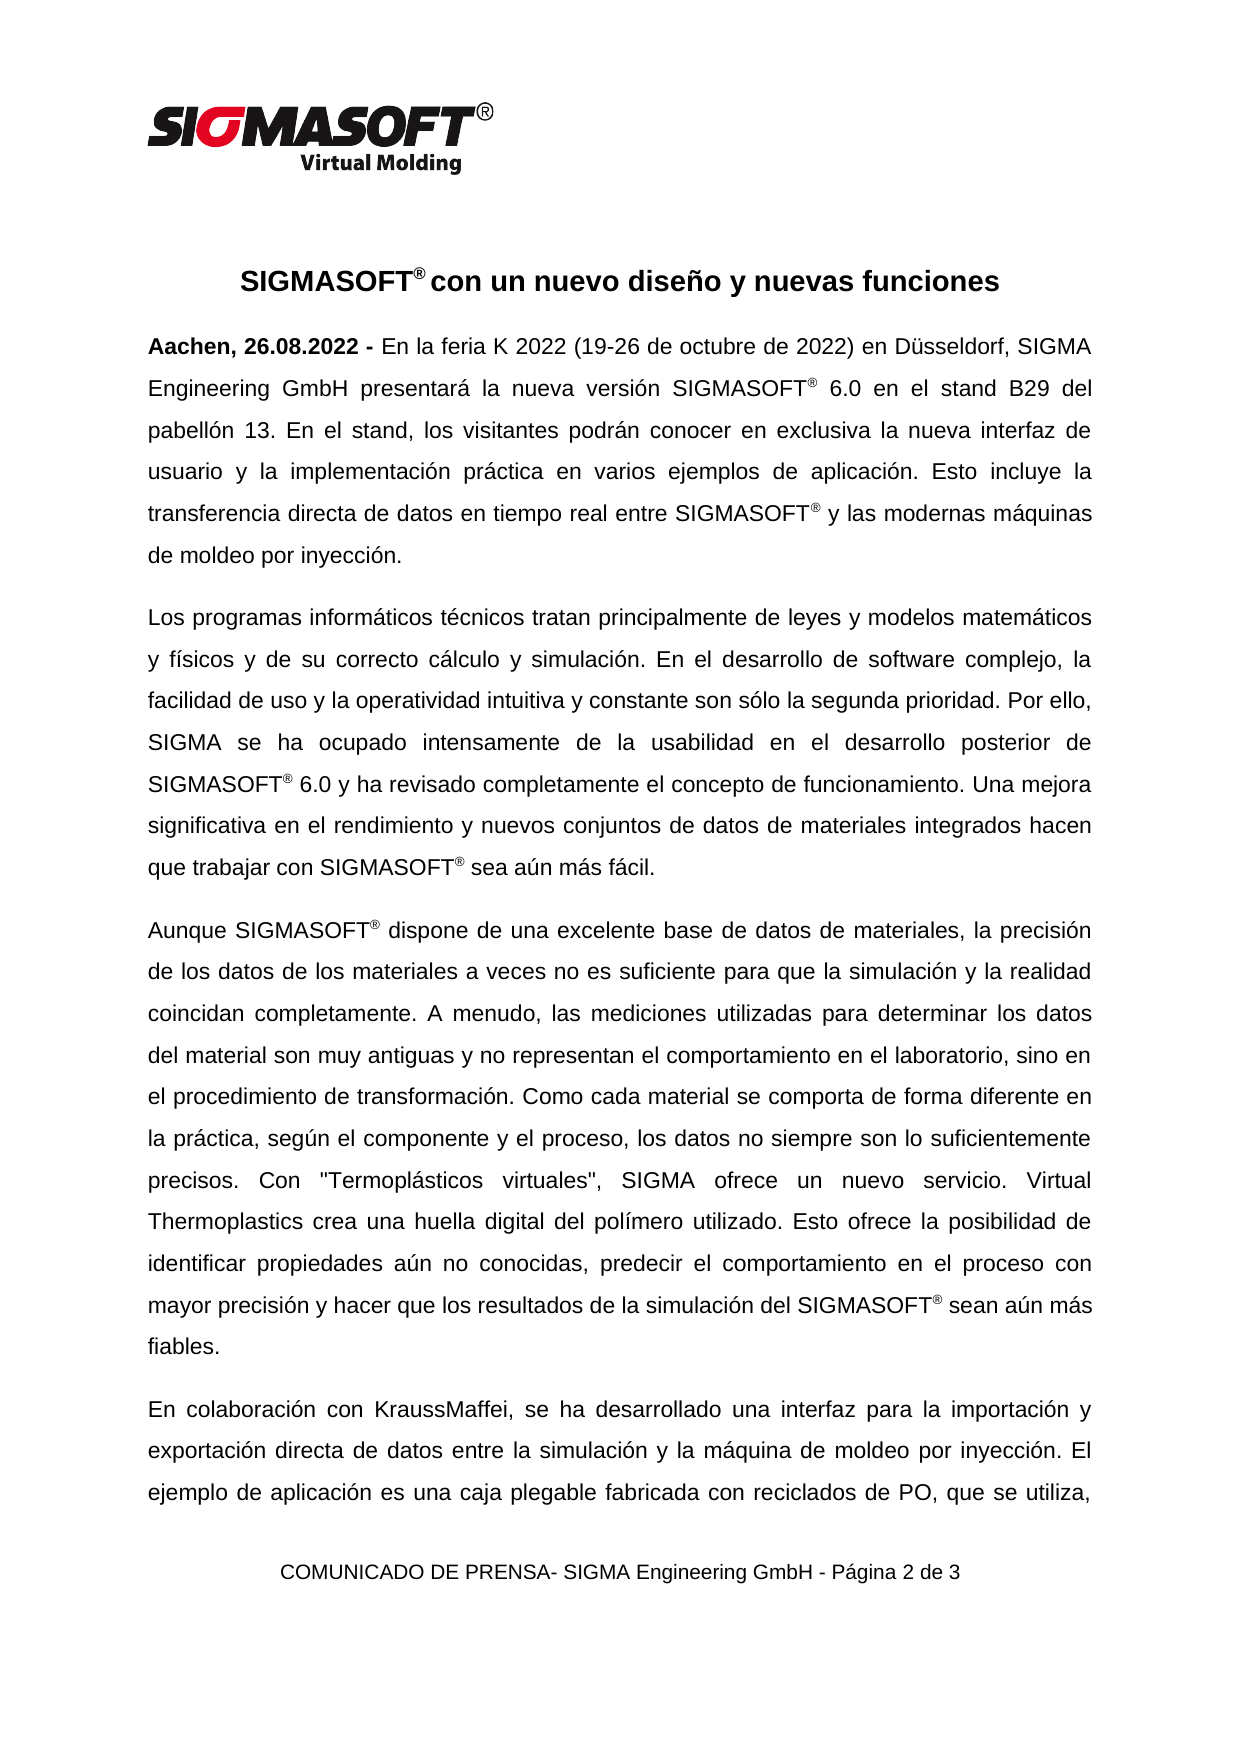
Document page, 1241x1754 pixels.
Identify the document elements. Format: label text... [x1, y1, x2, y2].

text Aachen, 26.08.2022 - En la feria K 2022 (19-26 de octubre de 2022) en Düsseldorf, SIGMA Engineering GmbH presentará la nueva versión SIGMASOFT® 6.0 en el stand B29 del pabellón 13. En el stand, los visitantes podrán conocer en exclusiva la nueva interfaz de usuario y la implementación práctica en varios ejemplos de aplicación. Esto incluye la transferencia directa de datos en tiempo real entre SIGMASOFT® y las modernas máquinas de moldeo por inyección. [148, 318, 1093, 568]
text Los programas informáticos técnicos tratan principalmente de leyes y modelos matemáticos y físicos y de su correcto cálculo y simulación. En el desarrollo de software complejo, la facilidad de uso y la operatividad intuitiva y constante son sólo la segunda prioridad. Por ello, SIGMA se ha ocupado intensamente de la usabilidad en el desarrollo posterior de SIGMASOFT® 6.0 y ha revisado completamente el concepto de funcionamiento. Una mejora significativa en el rendimiento y nuevos conjuntos de datos de materiales integrados hacen que trabajar con SIGMASOFT® sea aún más fácil. [148, 589, 1093, 881]
text Aunque SIGMASOFT® dispone de una excelente base de datos de materiales, la precisión de los datos de los materiales a veces no es suficiente para que la simulación y la realidad coincidan completamente. A menudo, las mediciones utilizadas para determinar los datos del material son muy antiguas y no representan el comportamiento en el laboratorio, sino en el procedimiento de transformación. Como cada material se comporta de forma diferente en la práctica, según el componente y el proceso, los datos no siempre son lo suficientemente precisos. Con "Termoplásticos virtuales", SIGMA ofrece un nuevo servicio. Virtual Thermoplastics crea una huella digital del polímero utilizado. Esto ofrece la posibilidad de identificar propiedades aún no conocidas, predecir el comportamiento en el proceso con mayor precisión y hacer que los resultados de la simulación del SIGMASOFT® sean aún más fiables. [148, 901, 1093, 1360]
picture [147, 102, 494, 175]
text SIGMASOFT® con un nuevo diseño y nuevas funciones [148, 256, 1093, 297]
